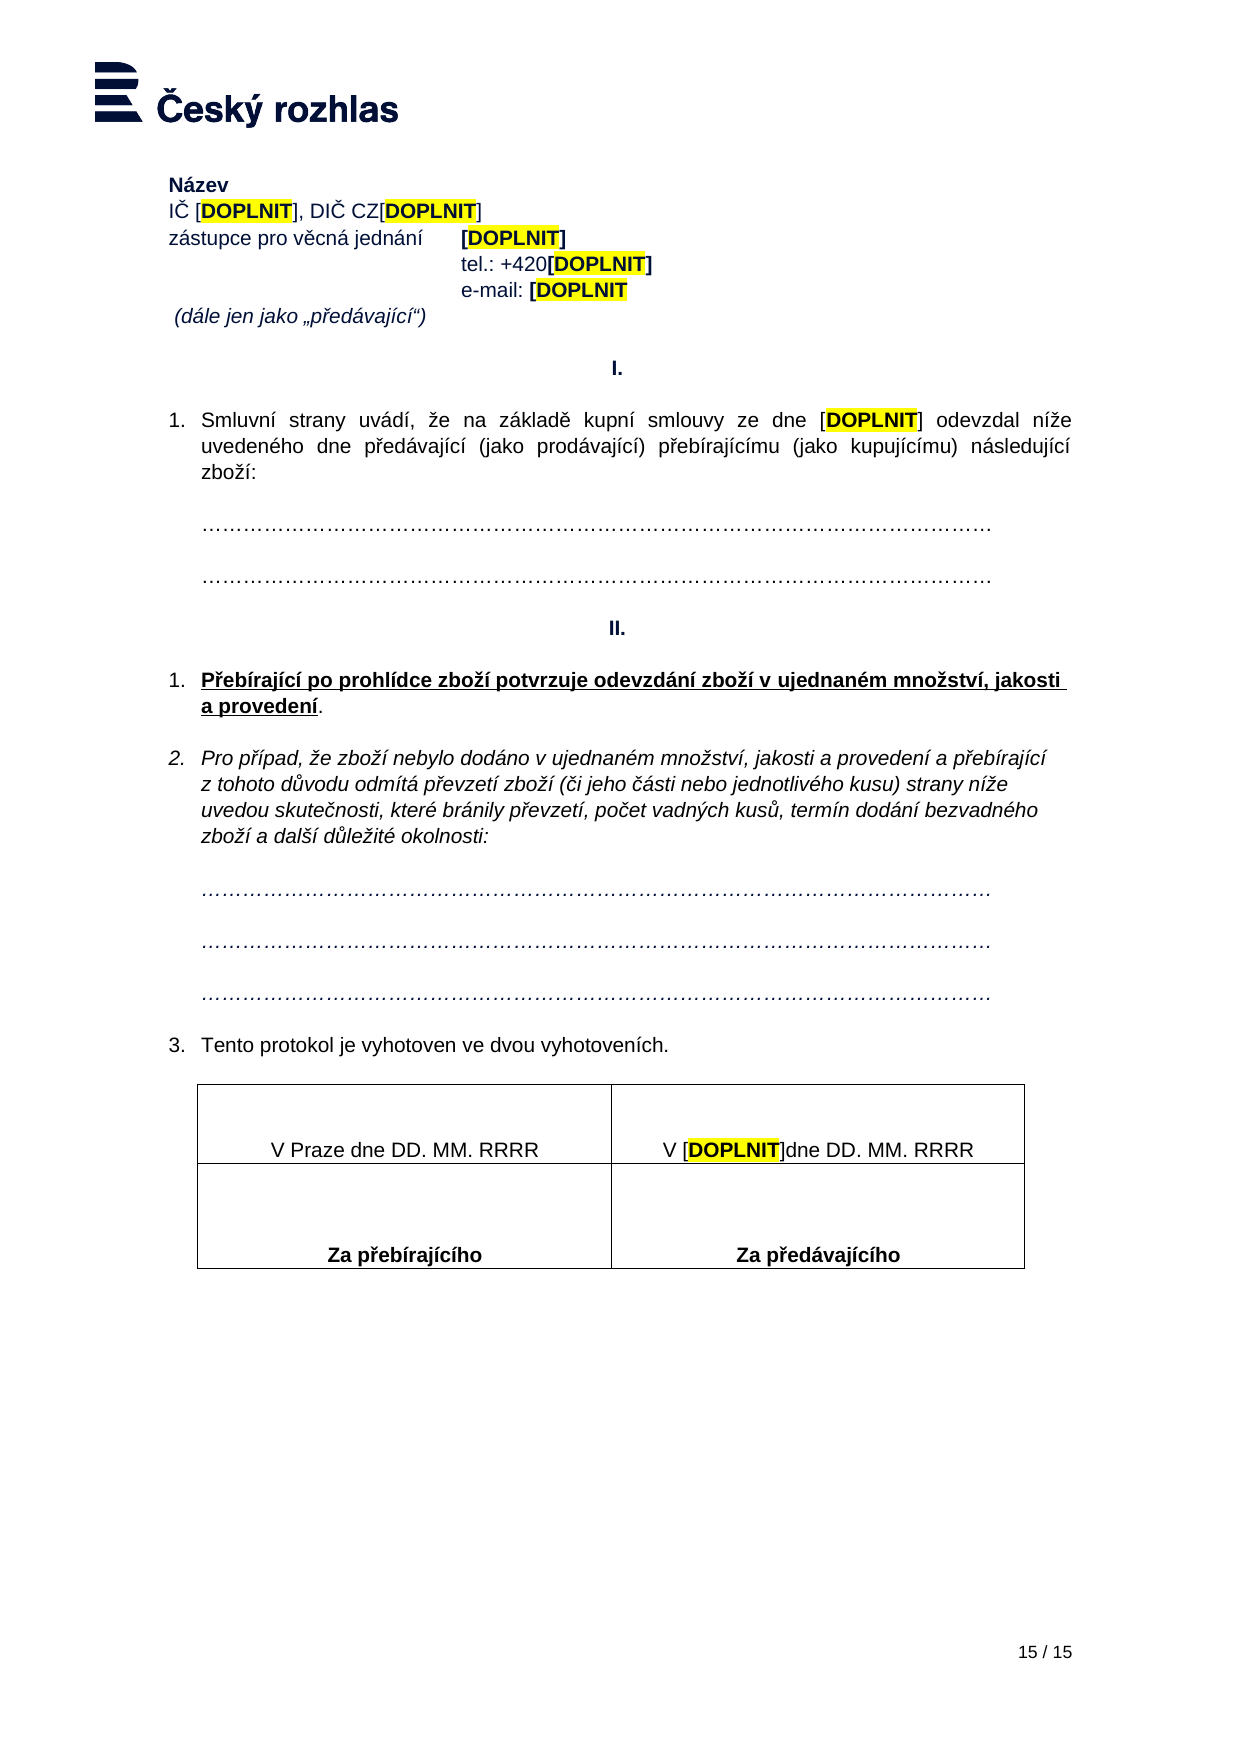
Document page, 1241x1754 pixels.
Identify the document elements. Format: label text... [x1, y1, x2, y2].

table_header V [DOPLNIT]dne DD. MM. RRRR [612, 1085, 1024, 1163]
text IČ [DOPLNIT], DIČ CZ[DOPLNIT] [168, 198, 1072, 224]
subtitle …………………………………………………………………………………………………… [201, 979, 1072, 1005]
table_cell Za předávajícího [612, 1164, 1024, 1268]
text Název [168, 172, 1072, 198]
list …………………………………………………………………………………………………… [201, 511, 1072, 537]
list Tento protokol je vyhotoven ve dvou vyhotoveních. [168, 1031, 1072, 1057]
text zástupce pro věcná jednání [DOPLNIT] [168, 224, 1072, 250]
list Pro případ, že zboží nebylo dodáno v ujednaném množství, jakosti a provedení a přebírající z tohoto důvodu odmítá převzetí zboží (či jeho části nebo jednotlivého kusu) strany níže uvedou skutečnosti, které bránily převzetí, počet vadných kusů, termín dodání bezvadného zboží a další důležité okolnosti: [168, 745, 1072, 849]
table_cell Za přebírajícího [198, 1164, 611, 1268]
text e-mail: [DOPLNIT [168, 276, 1072, 302]
list Přebírající po prohlídce zboží potvrzuje odevzdání zboží v ujednaném množství, jakosti a provedení. [168, 667, 1072, 719]
subtitle …………………………………………………………………………………………………… [168, 875, 1072, 901]
list …………………………………………………………………………………………………… [201, 563, 1072, 589]
text (dále jen jako „předávající“) [168, 302, 1072, 328]
picture [95, 62, 398, 128]
text tel.: +420[DOPLNIT] [168, 250, 1072, 276]
subtitle …………………………………………………………………………………………………… [168, 927, 1072, 953]
list Smluvní strany uvádí, že na základě kupní smlouvy ze dne [DOPLNIT] odevzdal níže uvedeného dne předávající (jako prodávající) přebírajícímu (jako kupujícímu) následující zboží: [168, 406, 1072, 484]
table_header V Praze dne DD. MM. RRRR [198, 1085, 611, 1163]
